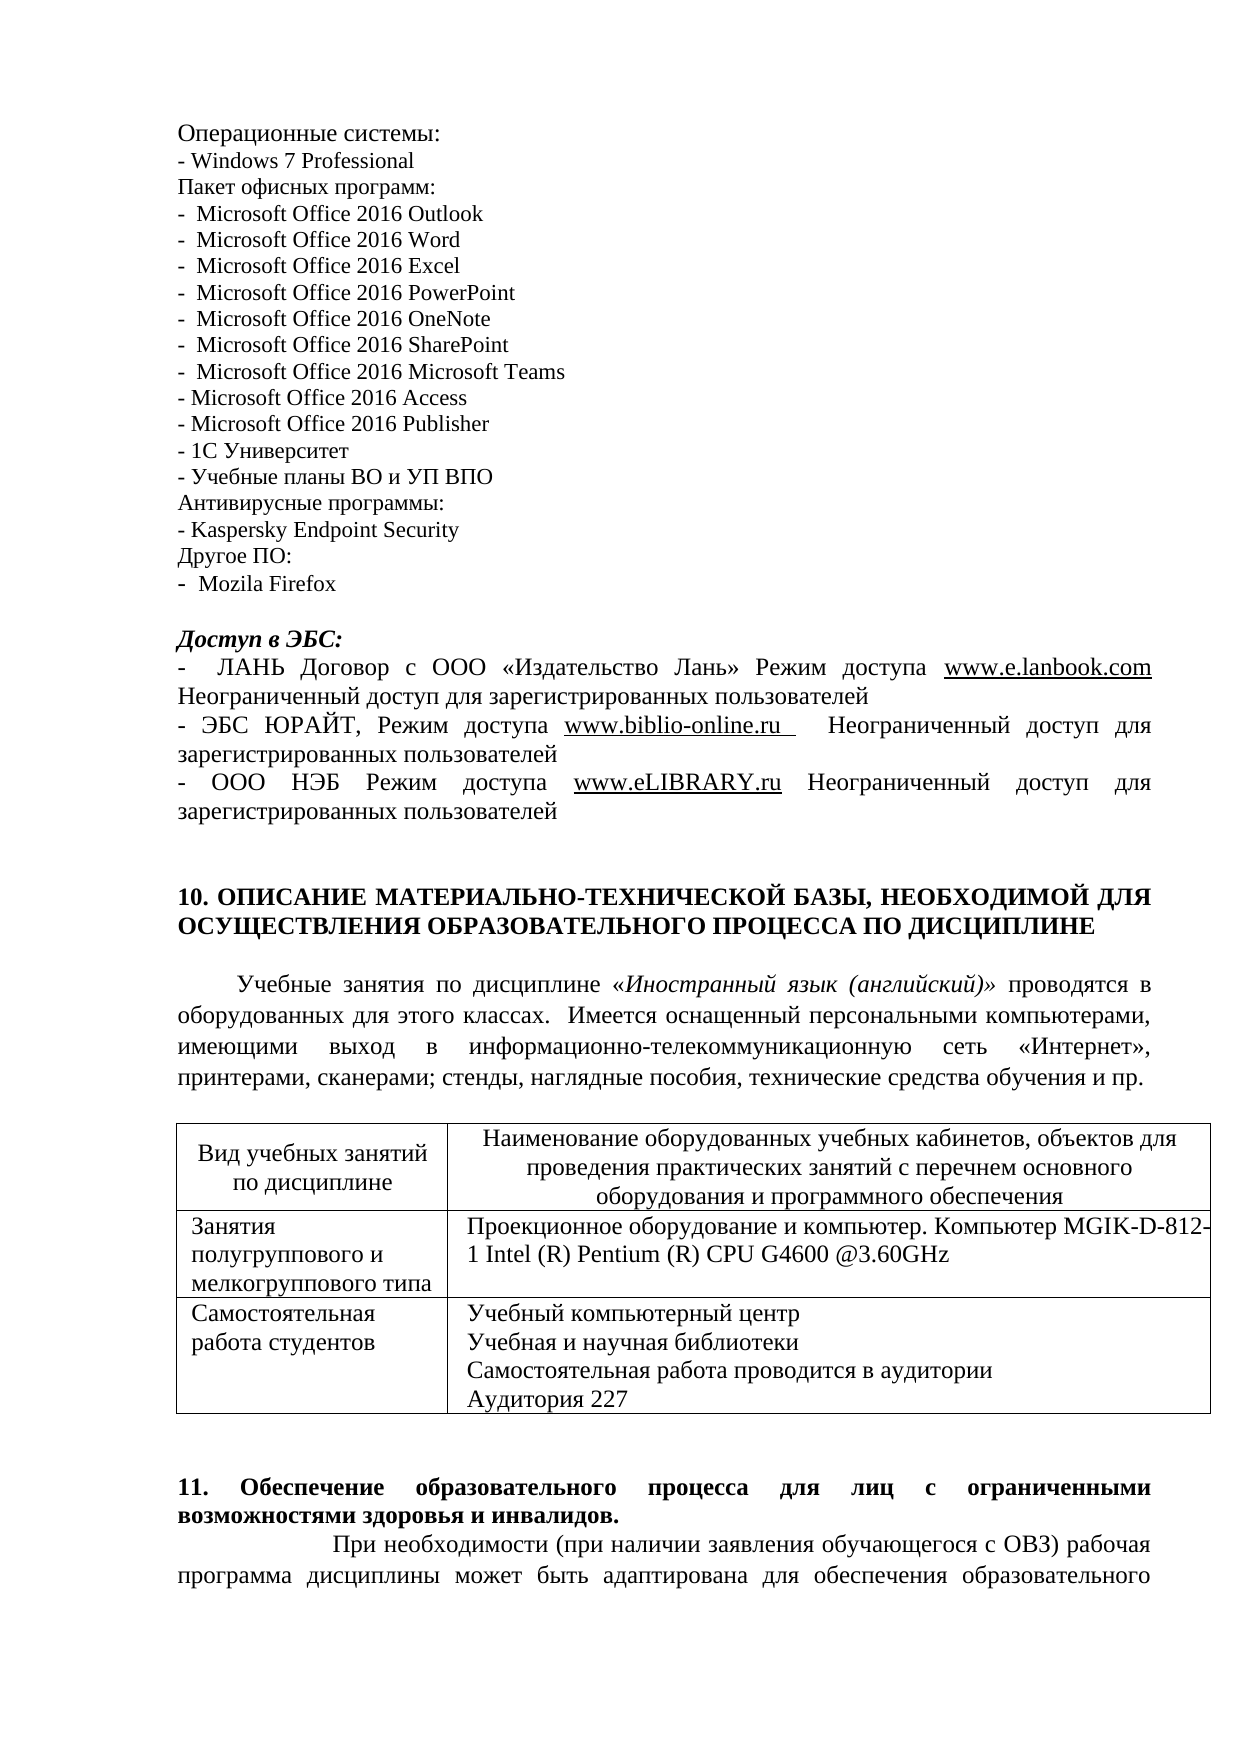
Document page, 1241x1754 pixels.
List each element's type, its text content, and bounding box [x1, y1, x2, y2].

table_cell Самостоятельная работа студентов [177, 1298, 447, 1413]
table_header Вид учебных занятий по дисциплине [177, 1124, 447, 1210]
text - Microsoft Office 2016 PowerPoint [177, 279, 1152, 305]
text Пакет офисных программ: [177, 173, 1152, 199]
text - Microsoft Office 2016 Publisher [177, 410, 1152, 437]
text 10. ОПИСАНИЕ МАТЕРИАЛЬНО-ТЕХНИЧЕСКОЙ БАЗЫ, НЕОБХОДИМОЙ ДЛЯ ОСУЩЕСТВЛЕНИЯ ОБРАЗОВАТЕЛЬНОГО ПРОЦЕССА ПО ДИСЦИПЛИНЕ [177, 882, 1152, 940]
text - Microsoft Office 2016 Outlook - Microsoft Office 2016 Word [177, 199, 1152, 252]
table_cell Учебный компьютерный центр Учебная и научная библиотеки Самостоятельная работа проводится в аудитории Аудитория 227 [448, 1298, 1210, 1413]
text - ЭБС ЮРАЙТ, Режим доступа www.biblio-online.ru Неограниченный доступ для зарегистрированных пользователей [177, 710, 1152, 767]
text - 1С Университет [177, 437, 1152, 463]
text - ЛАНЬ Договор с ООО «Издательство Лань» Режим доступа www.e.lanbook.com Неограниченный доступ для зарегистрированных пользователей [177, 652, 1152, 710]
text - Kaspersky Endpoint Security [177, 516, 1152, 542]
table_cell Занятия полугруппового и мелкогруппового типа [177, 1211, 447, 1297]
text Операционные системы: [177, 118, 1152, 147]
text Учебные занятия по дисциплине «Иностранный язык (английский)» проводятся в оборудованных для этого классах. Имеется оснащенный персональными компьютерами, имеющими выход в информационно-телекоммуникационную сеть «Интернет», принтерами, сканерами; стенды, наглядные пособия, технические средства обучения и пр. [177, 969, 1152, 1091]
text - Microsoft Office 2016 Access [177, 384, 1152, 410]
text - Microsoft Office 2016 Microsoft Teams [177, 358, 1152, 384]
text - Microsoft Office 2016 Excel [177, 252, 1152, 279]
text - Windows 7 Professional [177, 147, 1152, 173]
text - Microsoft Office 2016 SharePoint [177, 331, 1152, 358]
text - Microsoft Office 2016 OneNote [177, 305, 1152, 331]
text Антивирусные программы: [177, 489, 1152, 516]
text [177, 1529, 1152, 1589]
text - Mozila Firefox [177, 568, 1152, 597]
text - Учебные планы ВО и УП ВПО [177, 463, 1152, 489]
text - ООО НЭБ Режим доступа www.eLIBRARY.ru Неограниченный доступ для зарегистрированных пользователей [177, 767, 1152, 825]
text 11. Обеспечение образовательного процесса для лиц с ограниченными возможностями здоровья и инвалидов. [177, 1472, 1152, 1529]
table_header Наименование оборудованных учебных кабинетов, объектов для проведения практических занятий с перечнем основного оборудования и программного обеспечения [448, 1124, 1210, 1210]
text Другое ПО: [177, 542, 1152, 568]
text Доступ в ЭБС: [177, 624, 1152, 652]
table_cell Проекционное оборудование и компьютер. Компьютер MGIK-D-812-1 Intel (R) Pentium (R) CPU G4600 @3.60GHz [448, 1211, 1210, 1297]
